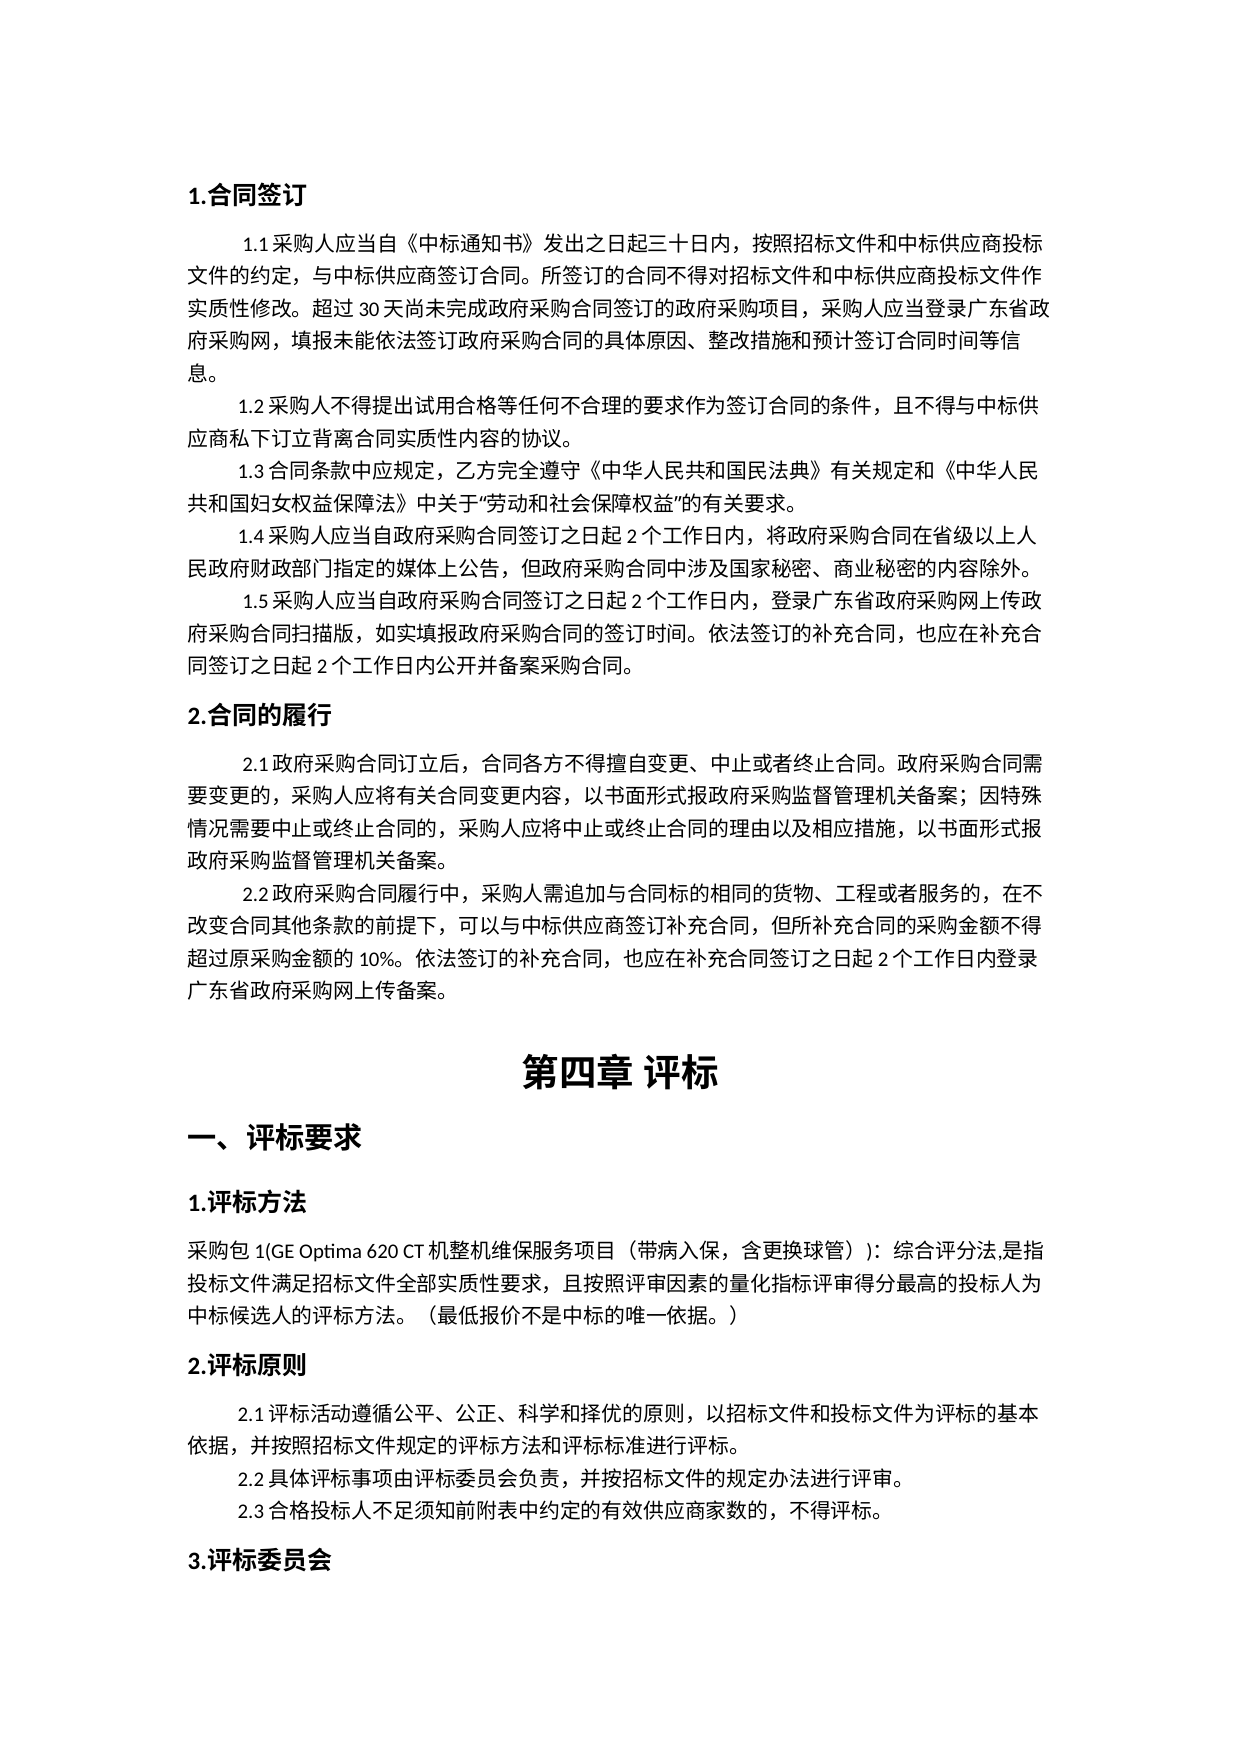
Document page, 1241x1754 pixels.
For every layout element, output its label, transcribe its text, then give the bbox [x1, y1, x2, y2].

text 2.1评标活动遵循公平、公正、科学和择优的原则，以招标文件和投标文件为评标的基本依据，并按照招标文件规定的评标方法和评标标准进行评标。 [187, 1397, 1053, 1462]
text 2.2具体评标事项由评标委员会负责，并按招标文件的规定办法进行评审。 [187, 1462, 1053, 1494]
text 1.3合同条款中应规定，乙方完全遵守《中华人民共和国民法典》有关规定和《中华人民共和国妇女权益保障法》中关于“劳动和社会保障权益”的有关要求。 [187, 454, 1053, 519]
text 2.3合格投标人不足须知前附表中约定的有效供应商家数的，不得评标。 [187, 1494, 1053, 1527]
text 2.2政府采购合同履行中，采购人需追加与合同标的相同的货物、工程或者服务的，在不改变合同其他条款的前提下，可以与中标供应商签订补充合同，但所补充合同的采购金额不得超过原采购金额的10%。依法签订的补充合同，也应在补充合同签订之日起2个工作日内登录广东省政府采购网上传备案。 [187, 877, 1053, 1007]
text 一、评标要求 [187, 1104, 1053, 1169]
text 2.合同的履行 [187, 682, 1053, 747]
text 3.评标委员会 [187, 1527, 1053, 1592]
text 1.评标方法 [187, 1169, 1053, 1234]
text 第四章 评标 [187, 1039, 1053, 1104]
text 2.1政府采购合同订立后，合同各方不得擅自变更、中止或者终止合同。政府采购合同需要变更的，采购人应将有关合同变更内容，以书面形式报政府采购监督管理机关备案；因特殊情况需要中止或终止合同的，采购人应将中止或终止合同的理由以及相应措施，以书面形式报政府采购监督管理机关备案。 [187, 747, 1053, 877]
text 1.5采购人应当自政府采购合同签订之日起2个工作日内，登录广东省政府采购网上传政府采购合同扫描版，如实填报政府采购合同的签订时间。依法签订的补充合同，也应在补充合同签订之日起2个工作日内公开并备案采购合同。 [187, 584, 1053, 682]
text 采购包1(GE Optima 620 CT机整机维保服务项目（带病入保，含更换球管）)：综合评分法,是指投标文件满足招标文件全部实质性要求，且按照评审因素的量化指标评审得分最高的投标人为中标候选人的评标方法。（最低报价不是中标的唯一依据。） [187, 1234, 1053, 1332]
text 1.合同签订 [187, 162, 1053, 227]
text 1.2采购人不得提出试用合格等任何不合理的要求作为签订合同的条件，且不得与中标供应商私下订立背离合同实质性内容的协议。 [187, 389, 1053, 454]
text 2.评标原则 [187, 1332, 1053, 1397]
text 1.4采购人应当自政府采购合同签订之日起2个工作日内，将政府采购合同在省级以上人民政府财政部门指定的媒体上公告，但政府采购合同中涉及国家秘密、商业秘密的内容除外。 [187, 519, 1053, 584]
text 1.1采购人应当自《中标通知书》发出之日起三十日内，按照招标文件和中标供应商投标文件的约定，与中标供应商签订合同。所签订的合同不得对招标文件和中标供应商投标文件作实质性修改。超过30天尚未完成政府采购合同签订的政府采购项目，采购人应当登录广东省政府采购网，填报未能依法签订政府采购合同的具体原因、整改措施和预计签订合同时间等信息。 [187, 227, 1053, 389]
